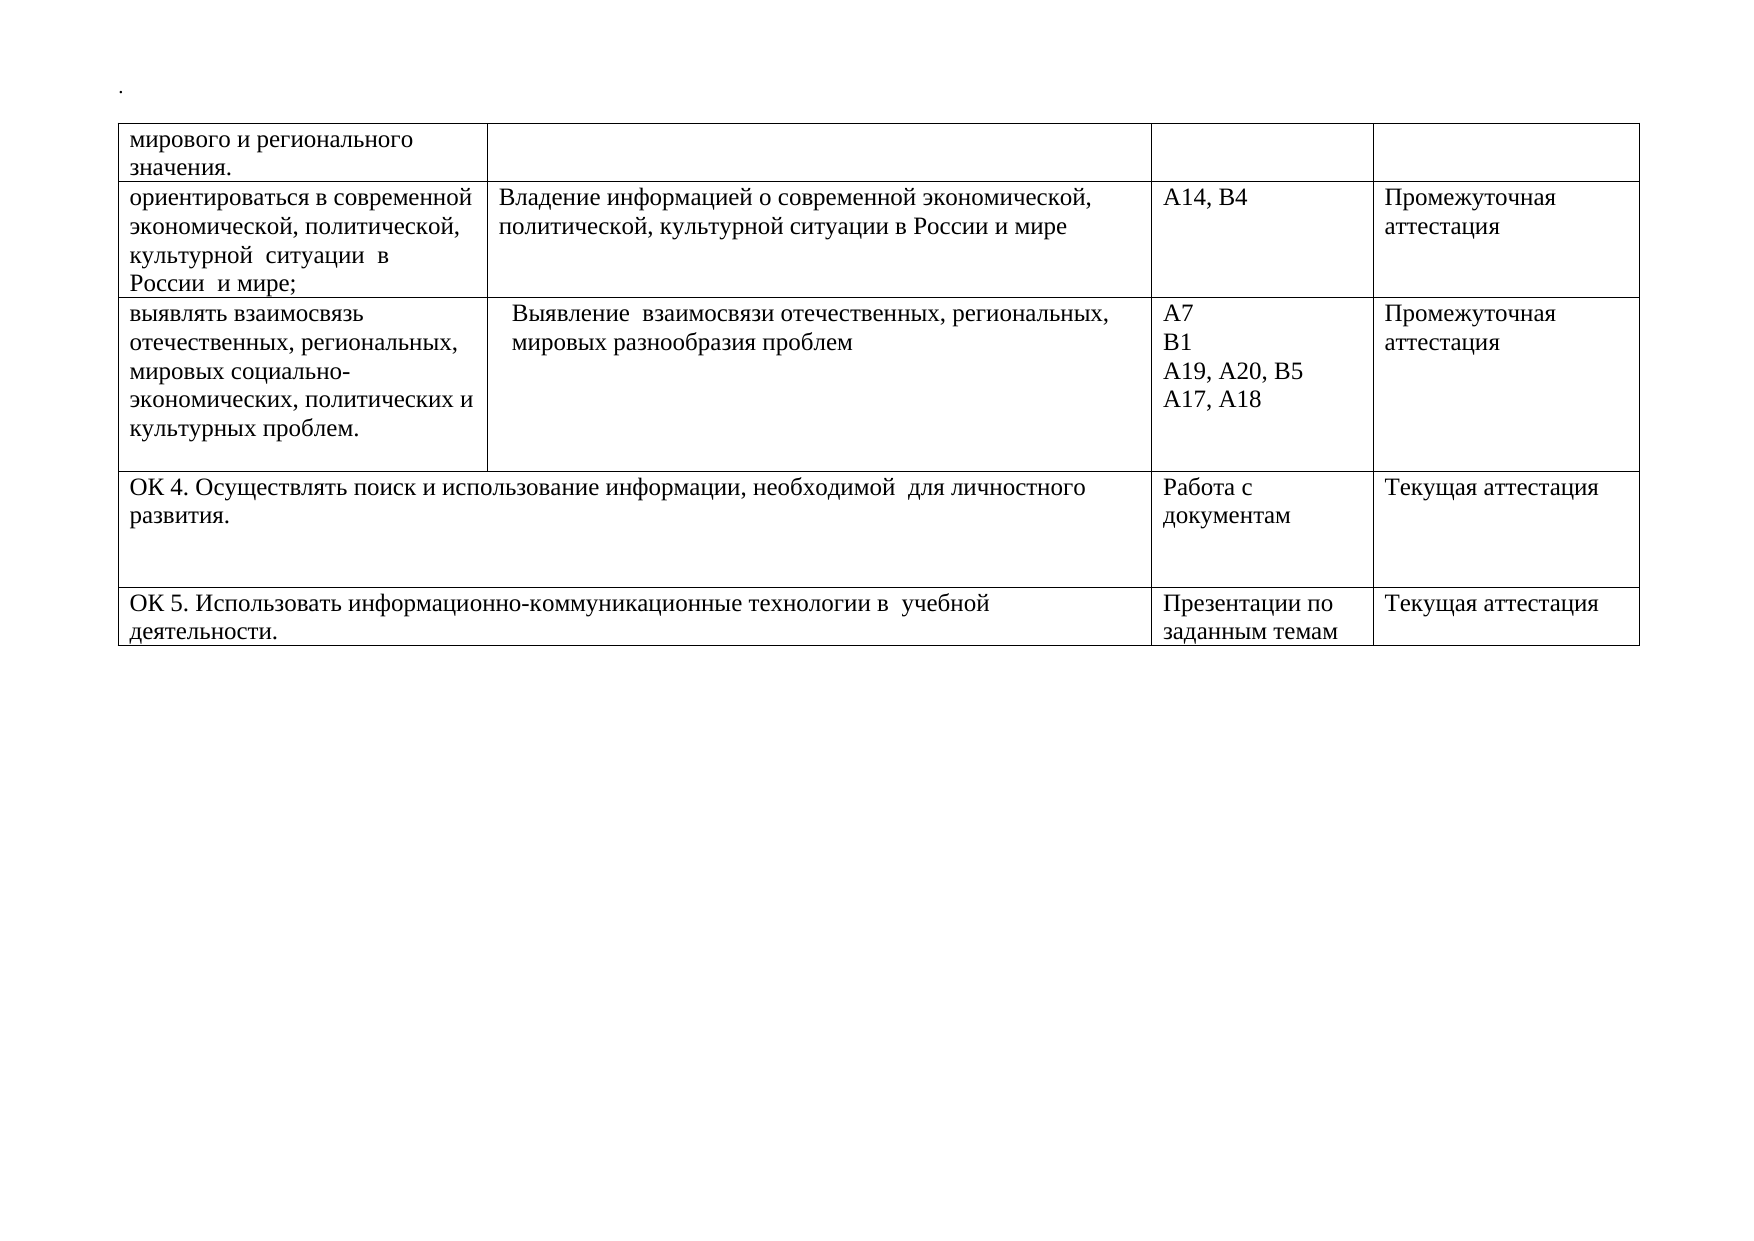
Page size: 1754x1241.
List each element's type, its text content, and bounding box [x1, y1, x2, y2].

table_cell Промежуточная аттестация [1374, 182, 1639, 297]
table_cell Текущая аттестация [1374, 588, 1639, 645]
table_cell А14, В4 [1152, 182, 1373, 297]
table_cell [1152, 124, 1373, 181]
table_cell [1374, 124, 1639, 181]
table_cell ориентироваться в современной экономической, политической, культурной ситуации в России и мире; [119, 182, 487, 297]
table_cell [119, 124, 487, 181]
table_cell Презентации по заданным темам [1152, 588, 1373, 645]
table_cell А7 В1 А19, А20, В5 А17, А18 [1152, 298, 1373, 471]
table_cell Промежуточная аттестация [1374, 298, 1639, 471]
table_cell Текущая аттестация [1374, 472, 1639, 587]
table_cell выявлять взаимосвязь отечественных, региональных, мировых социально- экономических, политических и культурных проблем. [119, 298, 487, 471]
table_cell Работа с документам [1152, 472, 1373, 587]
table_cell Владение информацией о современной экономической, политической, культурной ситуации в России и мире [488, 182, 1151, 297]
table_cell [488, 124, 1151, 181]
table_cell ОК 5. Использовать информационно-коммуникационные технологии в учебной деятельности. [119, 588, 1151, 645]
table_cell ОК 4. Осуществлять поиск и использование информации, необходимой для личностного развития. [119, 472, 1151, 587]
table_cell Выявление взаимосвязи отечественных, региональных, мировых разнообразия проблем [488, 298, 1151, 471]
